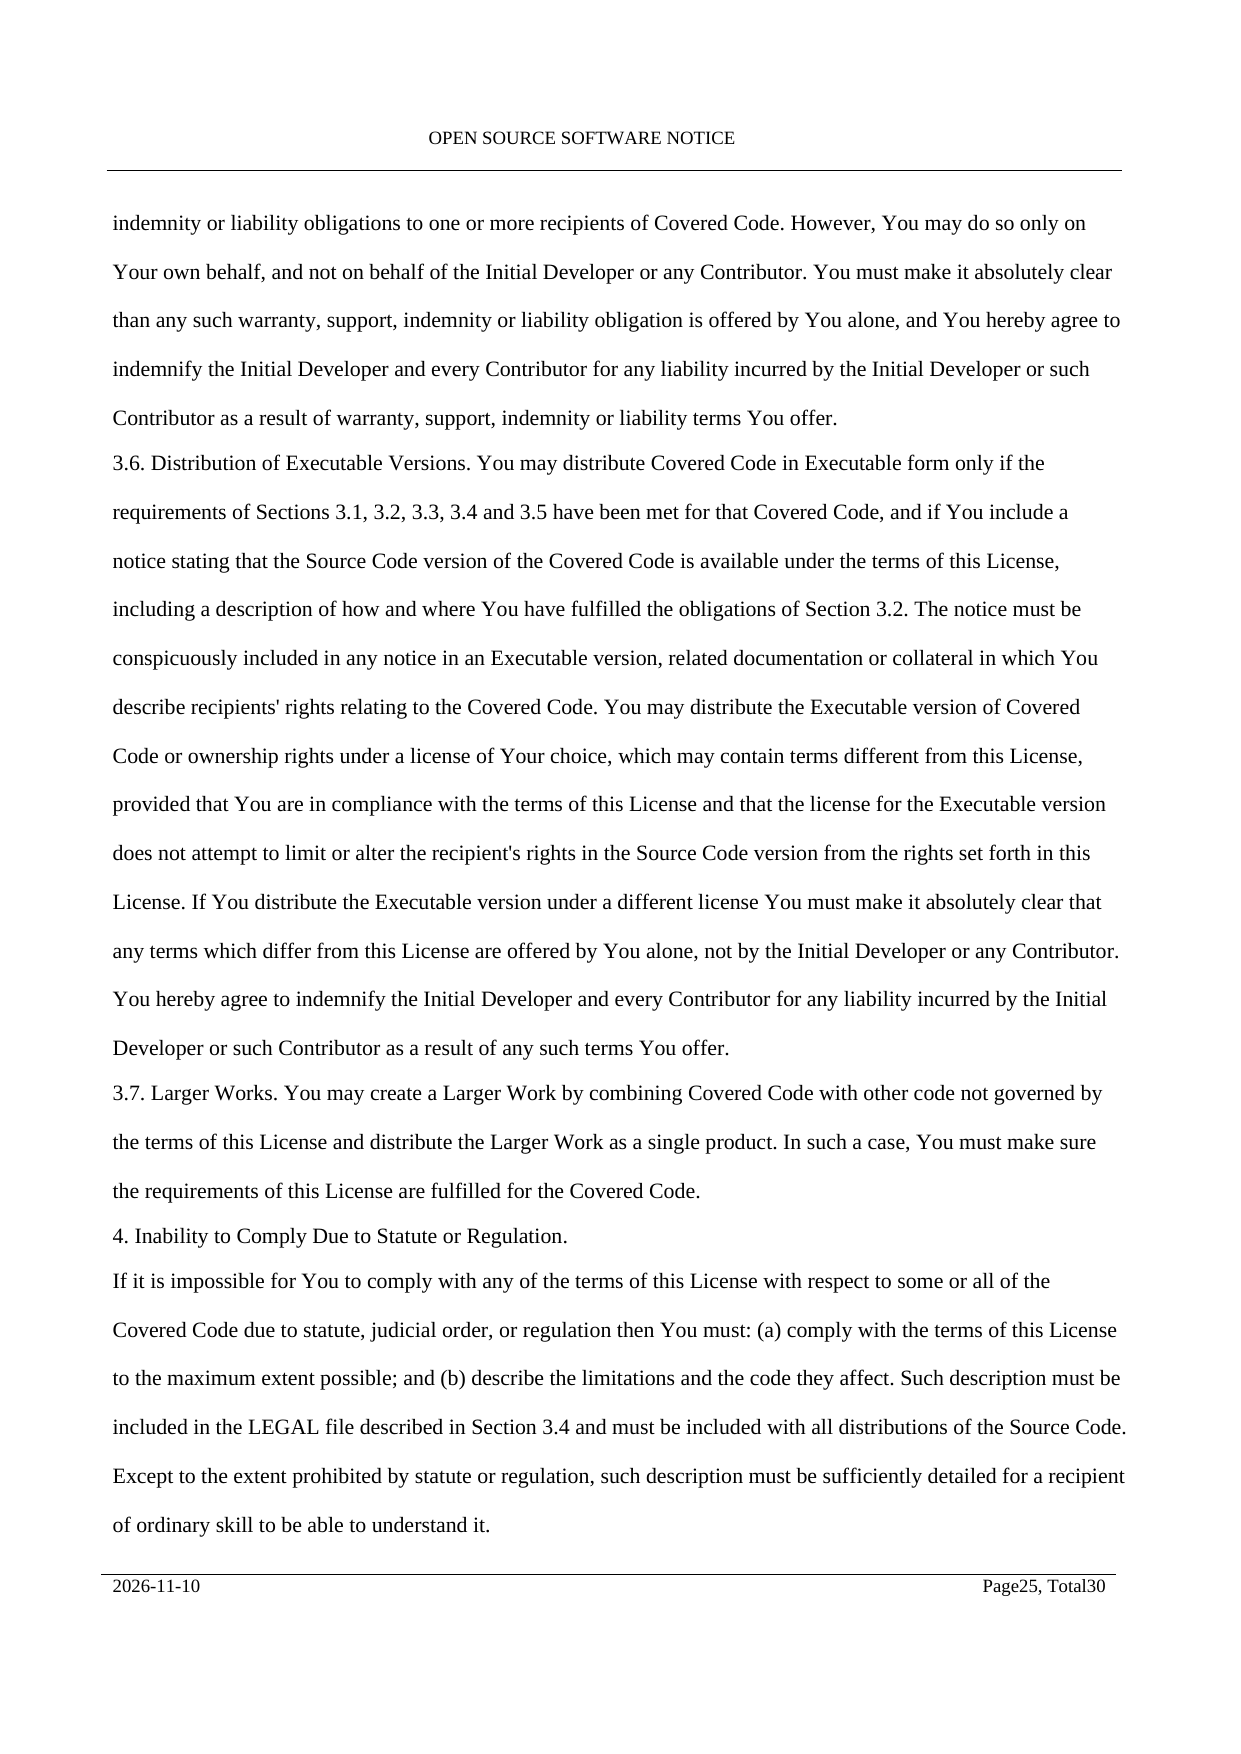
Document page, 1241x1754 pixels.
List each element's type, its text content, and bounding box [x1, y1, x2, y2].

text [112, 206, 1128, 434]
text 4. Inability to Comply Due to Statute or Regulation. [112, 1219, 1128, 1252]
text If it is impossible for You to comply with any of the terms of this License with respect to some or all of the Covered Code due to statute, judicial order, or regulation then You must: (a) comply with the terms of this License to the maximum extent possible; and (b) describe the limitations and the code they affect. Such description must be included in the LEGAL file described in Section 3.4 and must be included with all distributions of the Source Code. Except to the extent prohibited by statute or regulation, such description must be sufficiently detailed for a recipient of ordinary skill to be able to understand it. [112, 1264, 1128, 1541]
text 3.7. Larger Works. You may create a Larger Work by combining Covered Code with other code not governed by the terms of this License and distribute the Larger Work as a single product. In such a case, You must make sure the requirements of this License are fulfilled for the Covered Code. [112, 1077, 1128, 1207]
text 3.6. Distribution of Executable Versions. You may distribute Covered Code in Executable form only if the requirements of Sections 3.1, 3.2, 3.3, 3.4 and 3.5 have been met for that Covered Code, and if You include a notice stating that the Source Code version of the Covered Code is available under the terms of this License, including a description of how and where You have fulfilled the obligations of Section 3.2. The notice must be conspicuously included in any notice in an Executable version, related documentation or collateral in which You describe recipients' rights relating to the Covered Code. You may distribute the Executable version of Covered Code or ownership rights under a license of Your choice, which may contain terms different from this License, provided that You are in compliance with the terms of this License and that the license for the Executable version does not attempt to limit or alter the recipient's rights in the Source Code version from the rights set forth in this License. If You distribute the Executable version under a different license You must make it absolutely clear that any terms which differ from this License are offered by You alone, not by the Initial Developer or any Contributor. You hereby agree to indemnify the Initial Developer and every Contributor for any liability incurred by the Initial Developer or such Contributor as a result of any such terms You offer. [112, 446, 1128, 1064]
